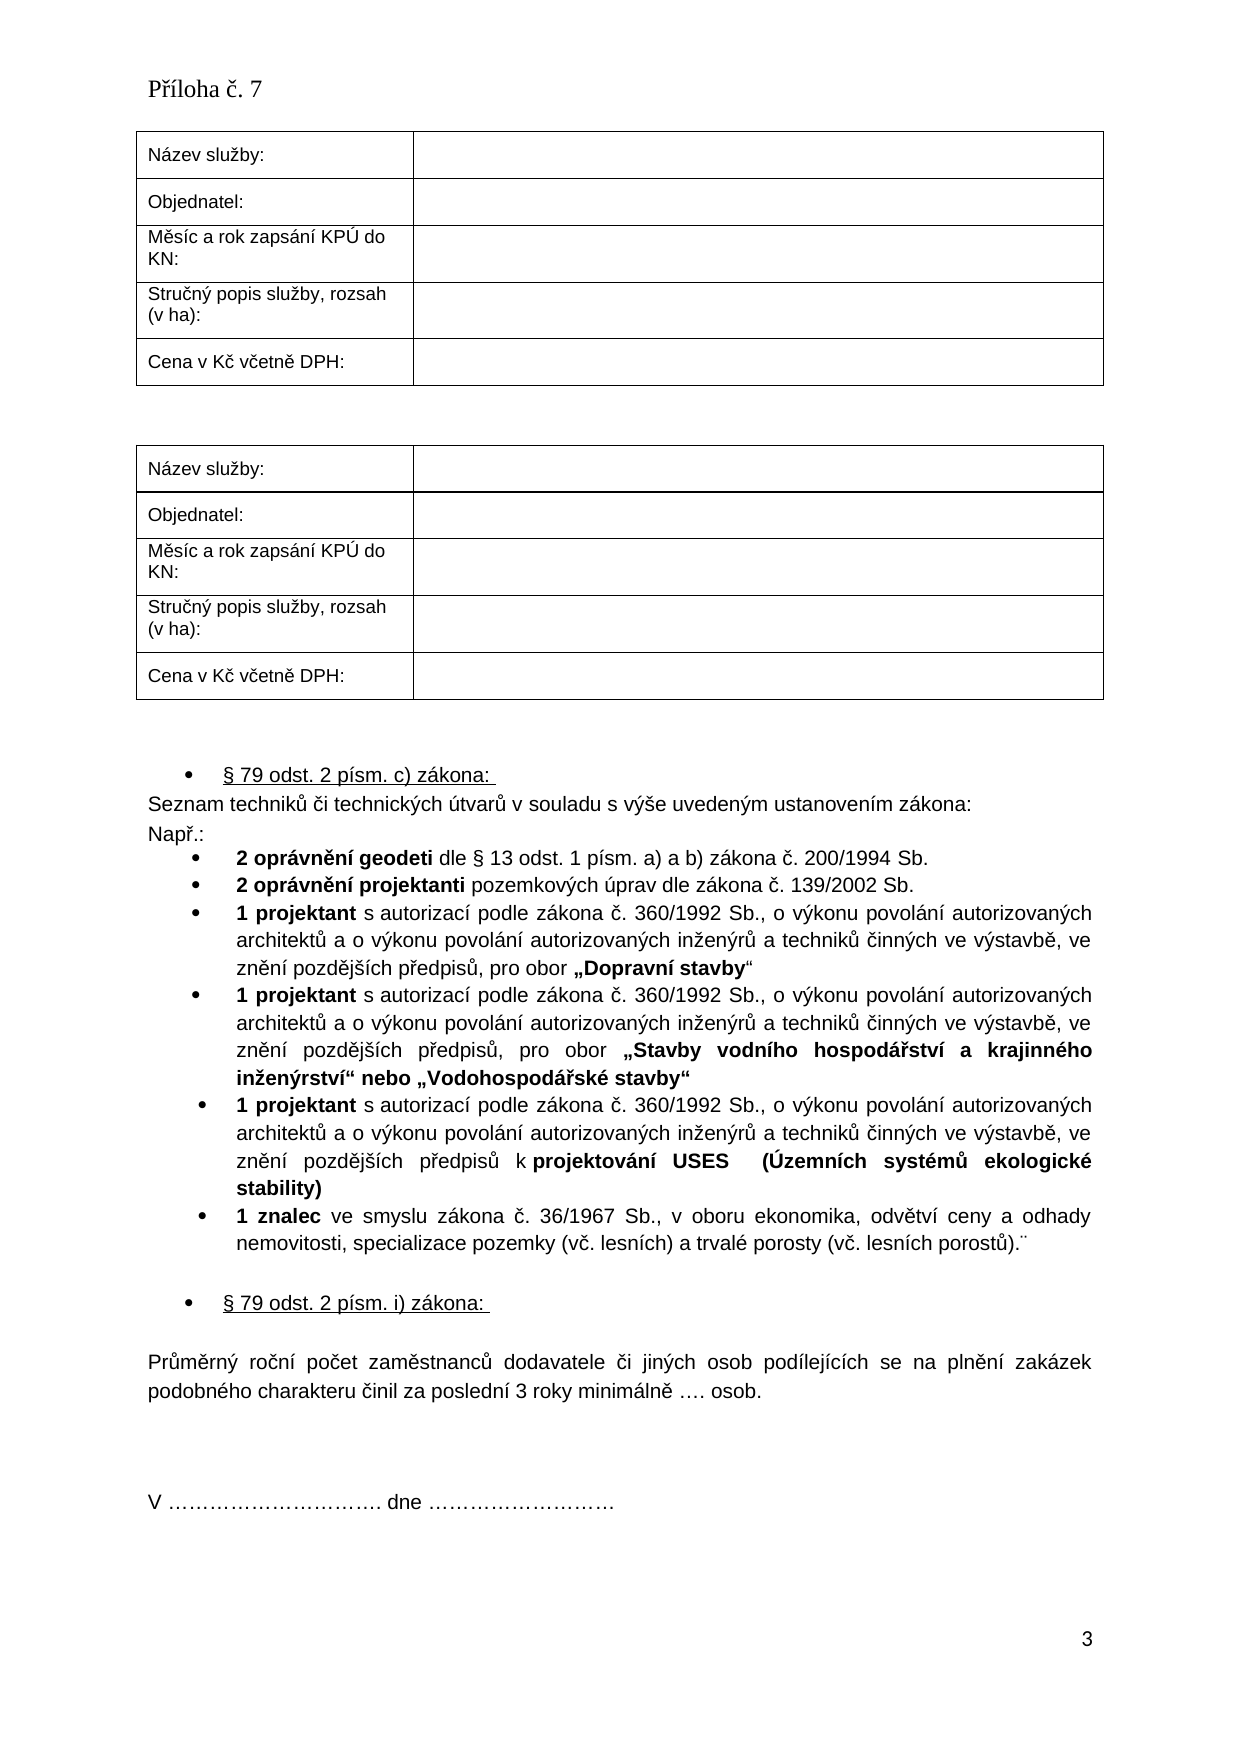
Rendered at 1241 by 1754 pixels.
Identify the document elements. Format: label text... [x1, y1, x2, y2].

list 1 projektant s autorizací podle zákona č. 360/1992 Sb., o výkonu povolání autorizovaných architektů a o výkonu povolání autorizovaných inženýrů a techniků činných ve výstavbě, ve znění pozdějších předpisů k projektování USES (Územních systémů ekologické stability) [199, 1093, 1093, 1200]
table_cell [414, 283, 1103, 338]
table_cell Cena v Kč včetně DPH: [137, 339, 413, 385]
table_cell [414, 596, 1103, 652]
table_cell Měsíc a rok zapsání KPÚ do KN: [137, 226, 413, 282]
table_header [414, 446, 1103, 491]
table_cell [414, 339, 1103, 385]
list 1 znalec ve smyslu zákona č. 36/1967 Sb., v oboru ekonomika, odvětví ceny a odhady nemovitosti, specializace pozemky (vč. lesních) a trvalé porosty (vč. lesních porostů).¨ [199, 1203, 1093, 1255]
text Seznam techniků či technických útvarů v souladu s výše uvedeným ustanovením zákona: [148, 787, 1093, 816]
list 1 projektant s autorizací podle zákona č. 360/1992 Sb., o výkonu povolání autorizovaných architektů a o výkonu povolání autorizovaných inženýrů a techniků činných ve výstavbě, ve znění pozdějších předpisů, pro obor „Dopravní stavby“ [192, 901, 1093, 980]
table_cell [414, 493, 1103, 538]
table_cell [414, 653, 1103, 698]
table_cell Cena v Kč včetně DPH: [137, 653, 413, 698]
list § 79 odst. 2 písm. i) zákona: [185, 1286, 1093, 1315]
list 2 oprávnění geodeti dle § 13 odst. 1 písm. a) a b) zákona č. 200/1994 Sb. [192, 845, 1093, 869]
table_cell [414, 539, 1103, 595]
table_header [414, 132, 1103, 178]
table_header Název služby: [137, 132, 413, 178]
list § 79 odst. 2 písm. c) zákona: [185, 758, 1093, 787]
text V …………………………. dne ……………………… [148, 1490, 1093, 1514]
table_cell Měsíc a rok zapsání KPÚ do KN: [137, 539, 413, 595]
text Průměrný roční počet zaměstnanců dodavatele či jiných osob podílejících se na plnění zakázek podobného charakteru činil za poslední 3 roky minimálně …. osob. [148, 1344, 1093, 1403]
table_cell Stručný popis služby, rozsah (v ha): [137, 596, 413, 652]
table_cell [414, 179, 1103, 225]
table_cell Stručný popis služby, rozsah (v ha): [137, 283, 413, 338]
list 1 projektant s autorizací podle zákona č. 360/1992 Sb., o výkonu povolání autorizovaných architektů a o výkonu povolání autorizovaných inženýrů a techniků činných ve výstavbě, ve znění pozdějších předpisů, pro obor „Stavby vodního hospodářství a krajinného inženýrství“ nebo „Vodohospodářské stavby“ [192, 983, 1093, 1090]
table_cell [414, 226, 1103, 282]
text Např.: [148, 816, 1093, 845]
table_cell Objednatel: [137, 179, 413, 225]
table_cell Objednatel: [137, 493, 413, 538]
table_header Název služby: [137, 446, 413, 491]
list 2 oprávnění projektanti pozemkových úprav dle zákona č. 139/2002 Sb. [192, 873, 1093, 897]
